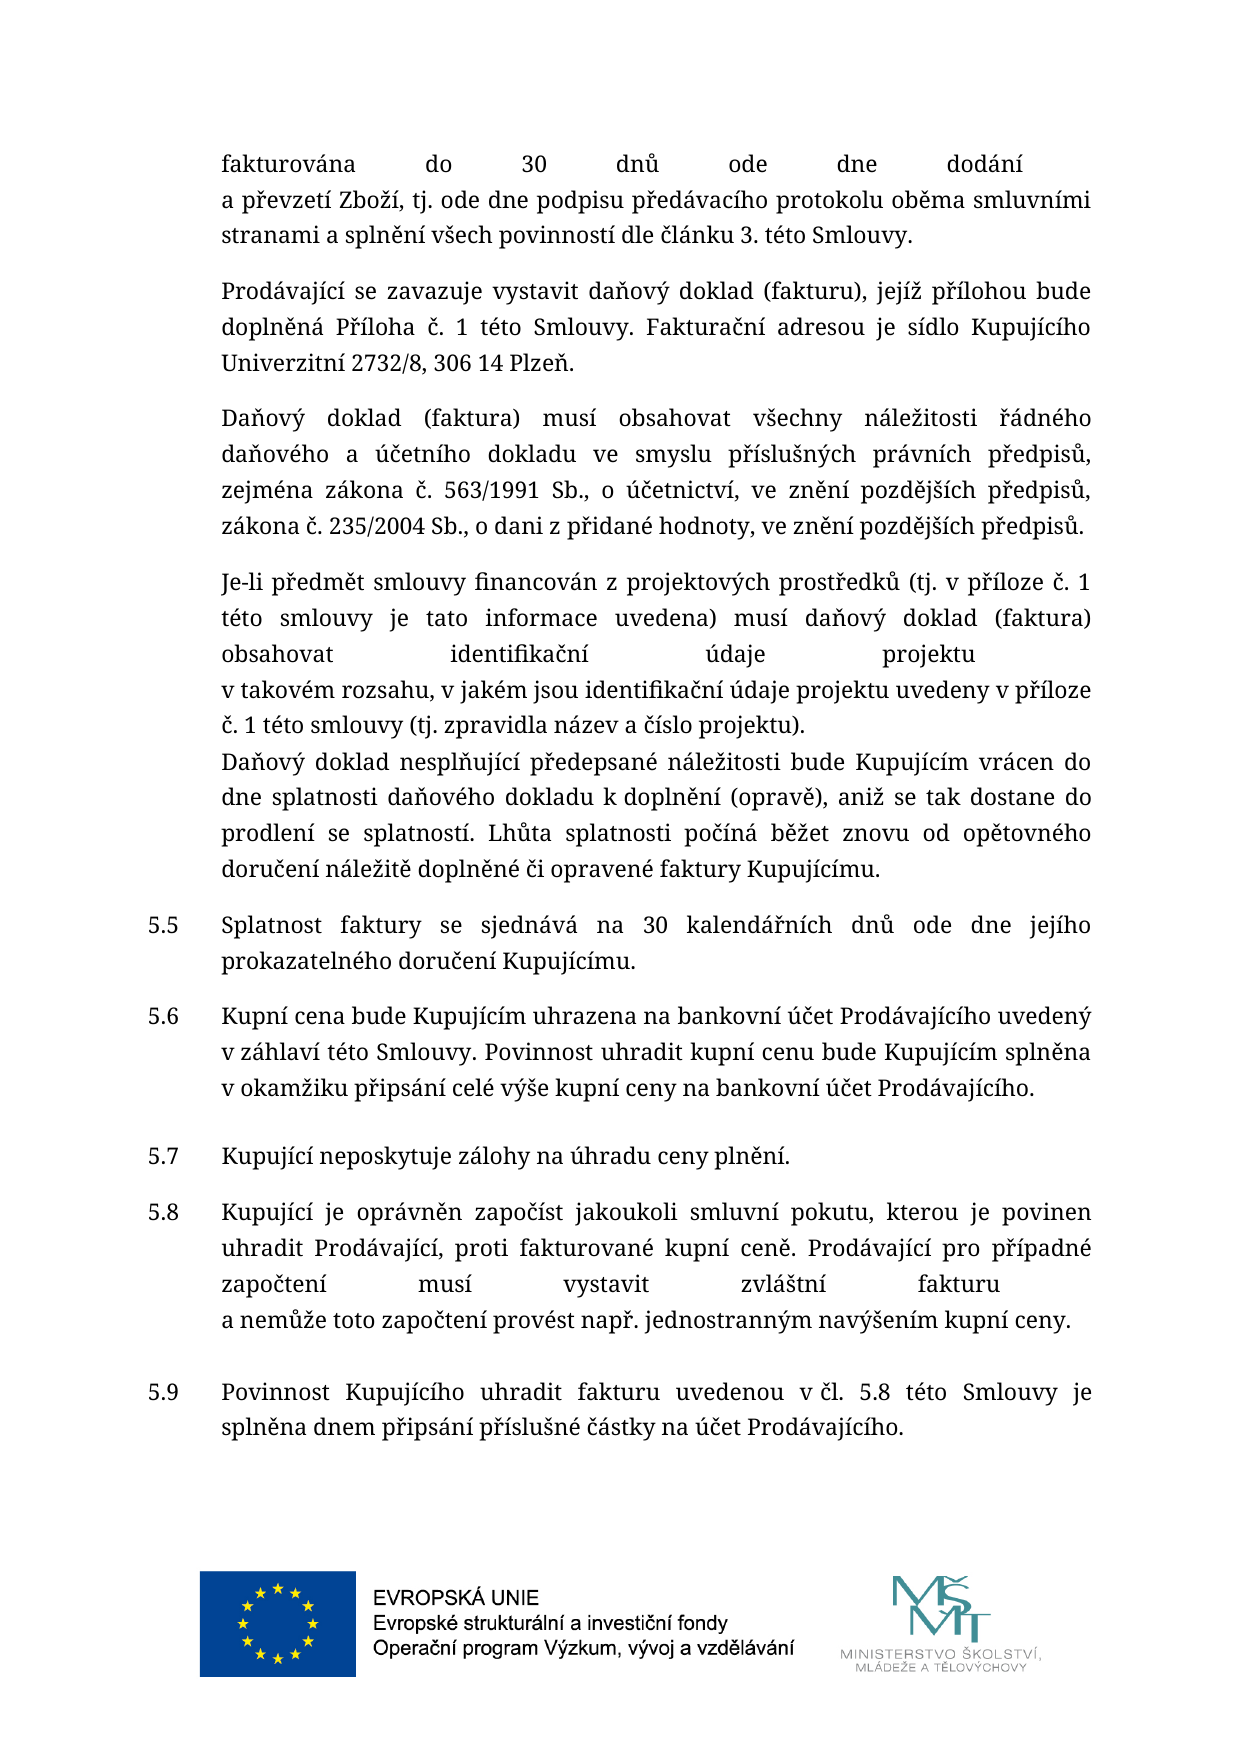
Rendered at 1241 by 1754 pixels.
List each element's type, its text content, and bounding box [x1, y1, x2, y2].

text Je-li předmět smlouvy financován z projektových prostředků (tj. v příloze č. 1 této smlouvy je tato informace uvedena) musí daňový doklad (faktura) obsahovat identifikační údaje projektu v takovém rozsahu, v jakém jsou identifikační údaje projektu uvedeny v příloze č. 1 této smlouvy (tj. zpravidla název a číslo projektu). [221, 566, 1093, 741]
text Prodávající se zavazuje vystavit daňový doklad (fakturu), jejíž přílohou bude doplněná Příloha č. 1 této Smlouvy. Fakturační adresou je sídlo Kupujícího Univerzitní 2732/8, 306 14 Plzeň. [221, 275, 1093, 378]
text 5.5 Splatnost faktury se sjednává na 30 kalendářních dnů ode dne jejího prokazatelného doručení Kupujícímu. [148, 909, 1093, 976]
text Daňový doklad (faktura) musí obsahovat všechny náležitosti řádného daňového a účetního dokladu ve smyslu příslušných právních předpisů, zejména zákona č. 563/1991 Sb., o účetnictví, ve znění pozdějších předpisů, zákona č. 235/2004 Sb., o dani z přidané hodnoty, ve znění pozdějších předpisů. [221, 402, 1093, 541]
text 5.6 Kupní cena bude Kupujícím uhrazena na bankovní účet Prodávajícího uvedený v záhlaví této Smlouvy. Povinnost uhradit kupní cenu bude Kupujícím splněna v okamžiku připsání celé výše kupní ceny na bankovní účet Prodávajícího. [148, 1000, 1093, 1103]
text 5.7 Kupující neposkytuje zálohy na úhradu ceny plnění. [148, 1140, 1093, 1171]
text 5.8 Kupující je oprávněn započíst jakoukoli smluvní pokutu, kterou je povinen uhradit Prodávající, proti fakturované kupní ceně. Prodávající pro případné započtení musí vystavit zvláštní fakturu a nemůže toto započtení provést např. jednostranným navýšením kupní ceny. [148, 1196, 1093, 1335]
text 5.9 Povinnost Kupujícího uhradit fakturu uvedenou v čl. 5.8 této Smlouvy je splněna dnem připsání příslušné částky na účet Prodávajícího. [148, 1375, 1093, 1443]
text Daňový doklad nesplňující předepsané náležitosti bude Kupujícím vrácen do dne splatnosti daňového dokladu k doplnění (opravě), aniž se tak dostane do prodlení se splatností. Lhůta splatnosti počíná běžet znovu od opětovného doručení náležitě doplněné či opravené faktury Kupujícímu. [221, 745, 1093, 884]
picture [147, 1518, 1093, 1729]
